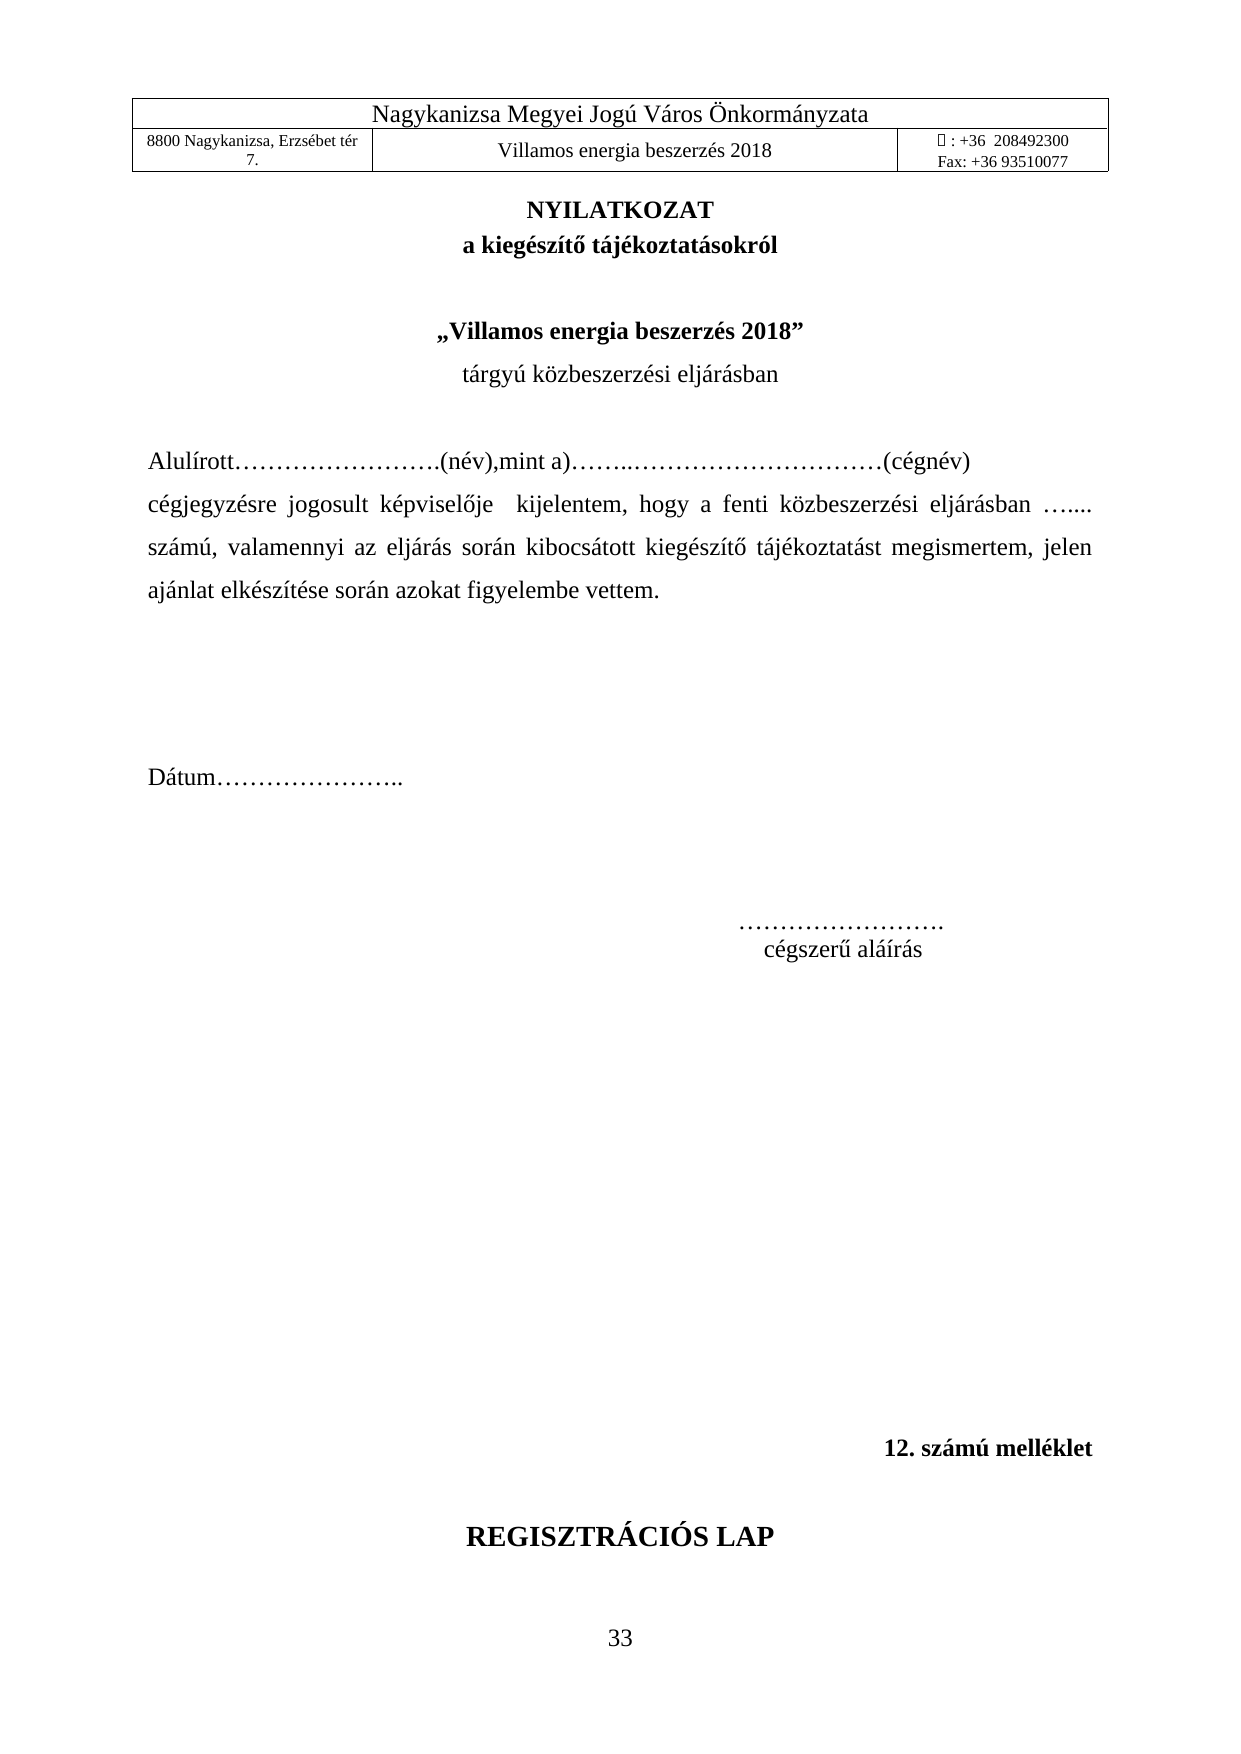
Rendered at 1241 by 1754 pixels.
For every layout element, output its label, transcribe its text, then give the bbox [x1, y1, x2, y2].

text cégjegyzésre jogosult képviselője kijelentem, hogy a fenti közbeszerzési eljárásban ….... számú, valamennyi az eljárás során kibocsátott kiegészítő tájékoztatást megismertem, jelen ajánlat elkészítése során azokat figyelembe vettem. [148, 489, 1093, 604]
text „Villamos energia beszerzés 2018” [148, 316, 1093, 345]
text ……………………. [148, 906, 1093, 934]
text cégszerű aláírás [664, 934, 1093, 963]
text Alulírott…………………….(név),mint a)……..…………………………(cégnév) [148, 446, 1093, 474]
subtitle Nyilatkozat [148, 195, 1093, 224]
text 12. számú melléklet [148, 1433, 1093, 1462]
text Dátum………………….. [148, 762, 1093, 791]
text REGISZTRÁCIÓS LAP [148, 1519, 1093, 1553]
text a kiegészítő tájékoztatásokról [148, 230, 1093, 259]
text tárgyú közbeszerzési eljárásban [148, 359, 1093, 388]
